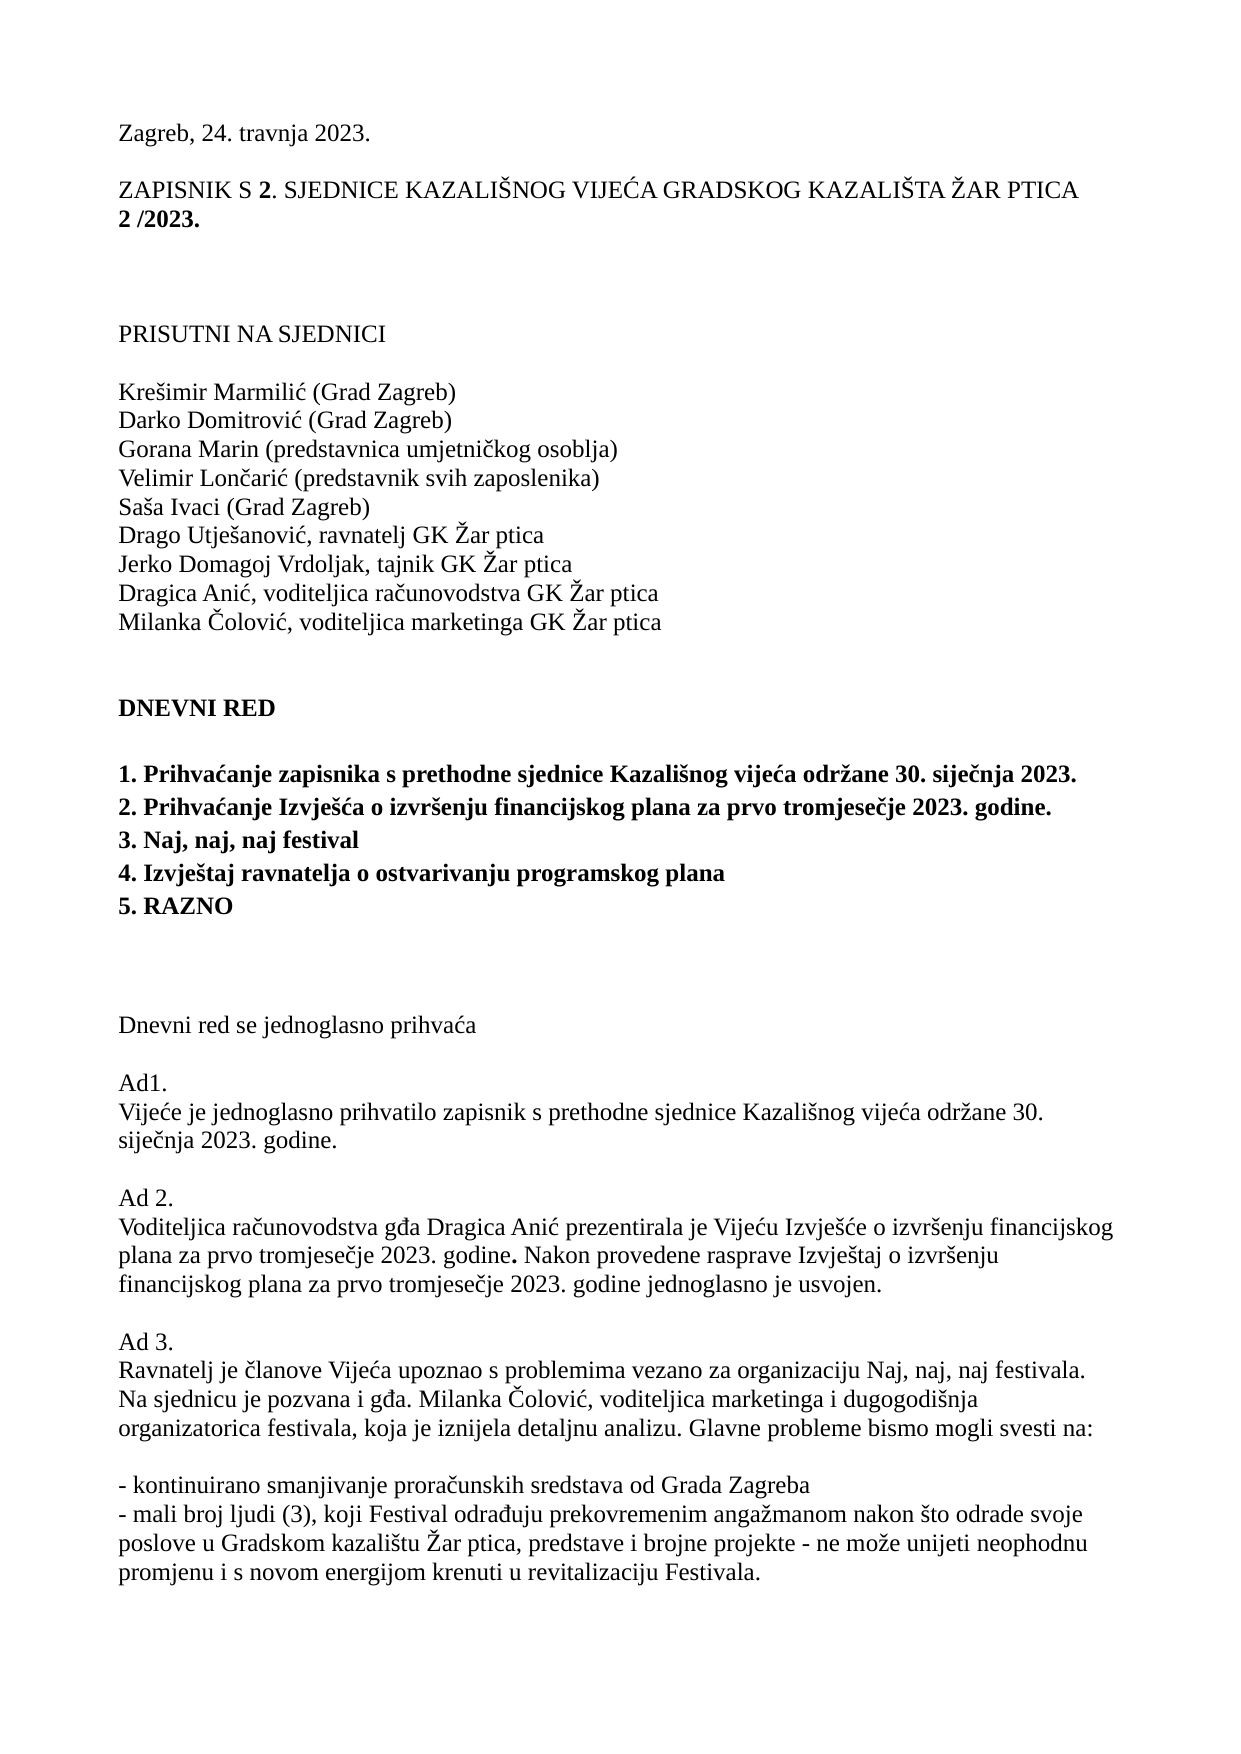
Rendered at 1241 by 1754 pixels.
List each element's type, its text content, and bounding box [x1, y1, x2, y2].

text Dragica Anić, voditeljica računovodstva GK Žar ptica [118, 578, 1122, 607]
text Milanka Čolović, voditeljica marketinga GK Žar ptica [118, 607, 1122, 636]
text Krešimir Marmilić (Grad Zagreb) [118, 377, 1122, 406]
text 1. Prihvaćanje zapisnika s prethodne sjednice Kazališnog vijeća održane 30. siječnja 2023. [118, 759, 1122, 788]
text 5. RAZNO [118, 891, 1122, 920]
text 3. Naj, naj, naj festival [118, 825, 1122, 854]
text DNEVNI RED [118, 693, 1122, 722]
text Gorana Marin (predstavnica umjetničkog osoblja) [118, 434, 1122, 463]
text Jerko Domagoj Vrdoljak, tajnik GK Žar ptica [118, 549, 1122, 578]
text - kontinuirano smanjivanje proračunskih sredstava od Grada Zagreba [118, 1471, 1122, 1499]
text Ravnatelj je članove Vijeća upoznao s problemima vezano za organizaciju Naj, naj, naj festivala. [118, 1356, 1122, 1384]
text Dnevni red se jednoglasno prihvaća [118, 1011, 1122, 1039]
text Na sjednicu je pozvana i gđa. Milanka Čolović, voditeljica marketinga i dugogodišnja organizatorica festivala, koja je iznijela detaljnu analizu. Glavne probleme bismo mogli svesti na: [118, 1384, 1122, 1442]
text 2. Prihvaćanje Izvješća o izvršenju financijskog plana za prvo tromjesečje 2023. godine. [118, 792, 1122, 821]
text Velimir Lončarić (predstavnik svih zaposlenika) [118, 463, 1122, 492]
text Ad1. [118, 1068, 1122, 1097]
text Saša Ivaci (Grad Zagreb) [118, 492, 1122, 521]
text ZAPISNIK S 2. SJEDNICE KAZALIŠNOG VIJEĆA GRADSKOG KAZALIŠTA ŽAR PTICA 2 /2023. [118, 176, 1122, 233]
text PRISUTNI NA SJEDNICI [118, 319, 1122, 348]
text - mali broj ljudi (3), koji Festival odrađuju prekovremenim angažmanom nakon što odrade svoje poslove u Gradskom kazalištu Žar ptica, predstave i brojne projekte - ne može unijeti neophodnu promjenu i s novom energijom krenuti u revitalizaciju Festivala. [118, 1499, 1122, 1586]
text Darko Domitrović (Grad Zagreb) [118, 406, 1122, 434]
text Voditeljica računovodstva gđa Dragica Anić prezentirala je Vijeću Izvješće o izvršenju financijskog plana za prvo tromjesečje 2023. godine. Nakon provedene rasprave Izvještaj o izvršenju financijskog plana za prvo tromjesečje 2023. godine jednoglasno je usvojen. [118, 1212, 1122, 1298]
text 4. Izvještaj ravnatelja o ostvarivanju programskog plana [118, 858, 1122, 887]
text Drago Utješanović, ravnatelj GK Žar ptica [118, 521, 1122, 549]
text Zagreb, 24. travnja 2023. [118, 118, 1122, 147]
text Ad 2. [118, 1183, 1122, 1212]
text Vijeće je jednoglasno prihvatilo zapisnik s prethodne sjednice Kazališnog vijeća održane 30. siječnja 2023. godine. [118, 1097, 1122, 1154]
text Ad 3. [118, 1327, 1122, 1356]
